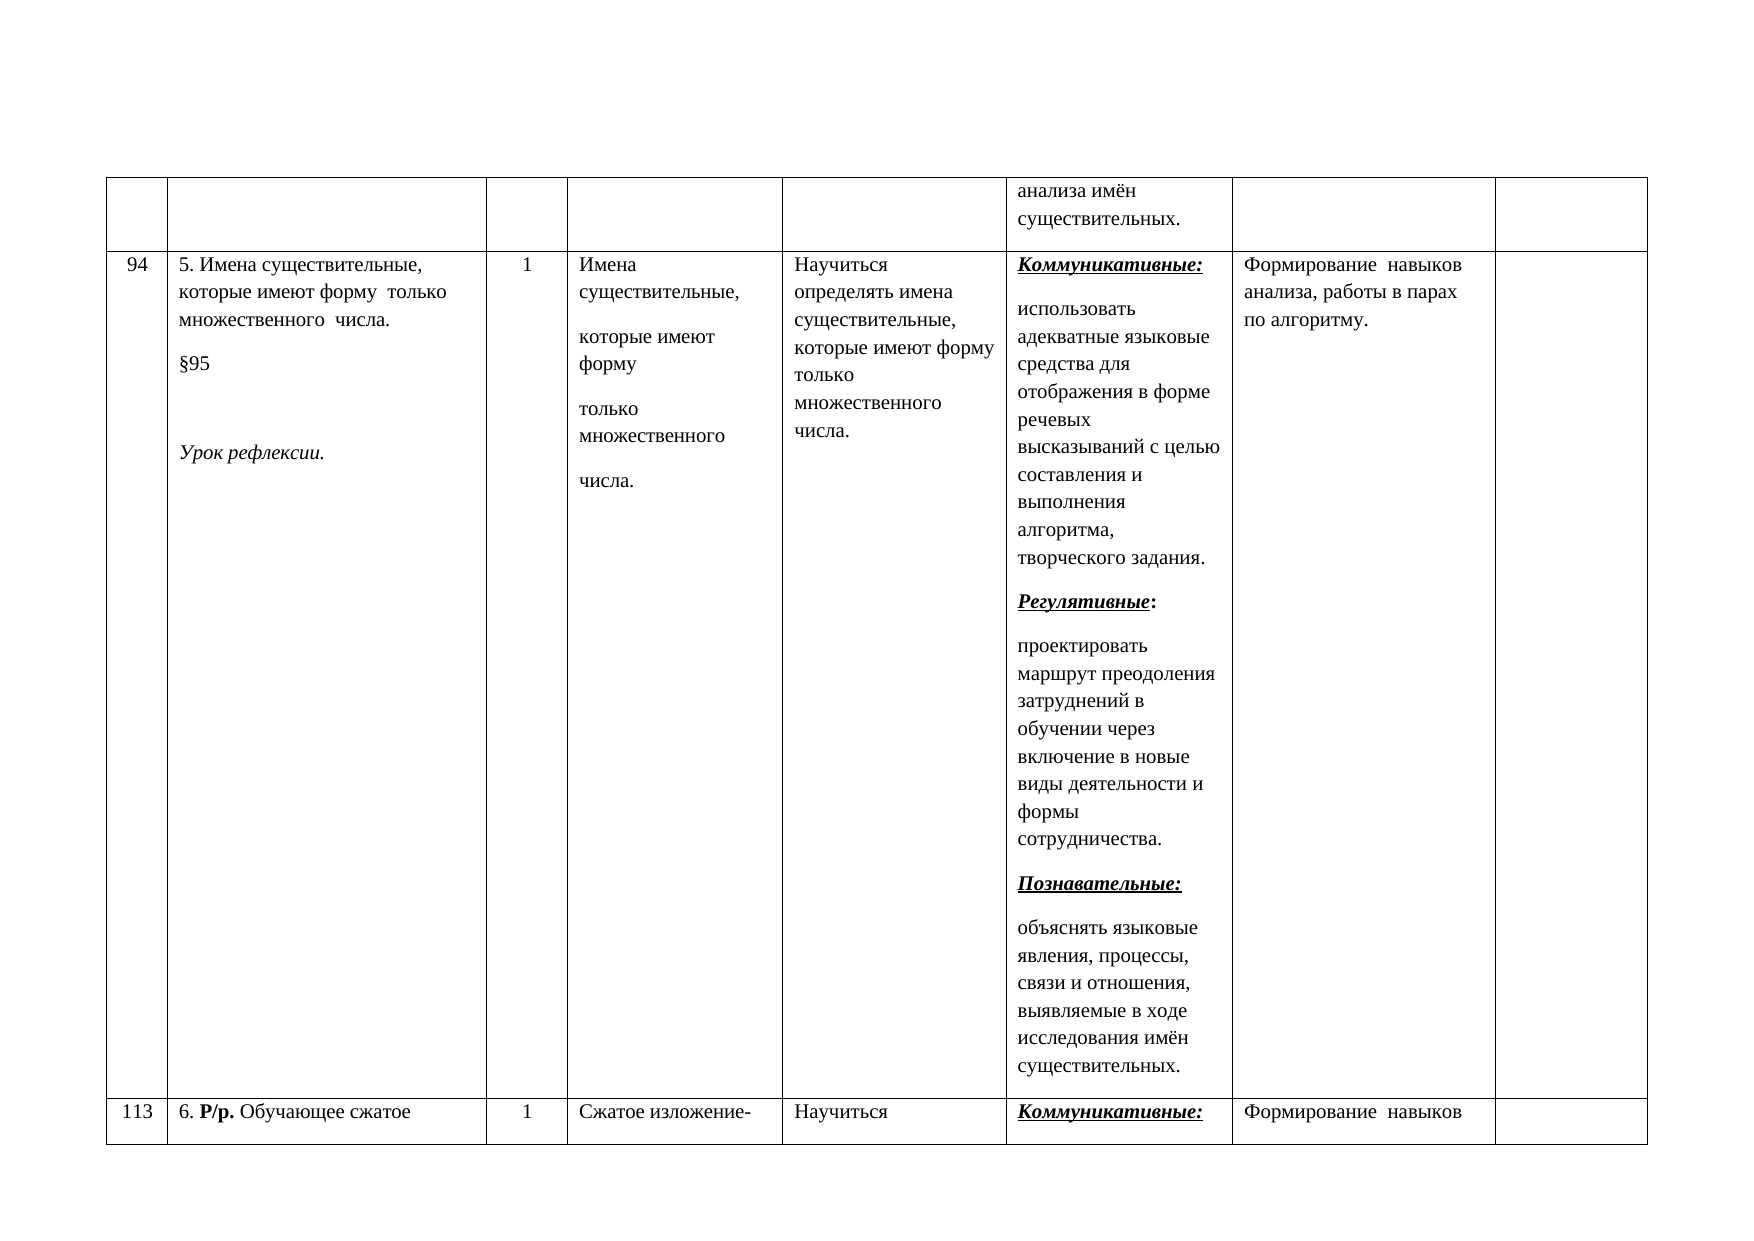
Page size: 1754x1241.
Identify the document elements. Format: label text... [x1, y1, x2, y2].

table_cell Коммуникативные: использовать адекватные языковые средства для отображения в форме речевых высказываний с целью составления и выполнения алгоритма, творческого задания. Регулятивные: проектировать маршрут преодоления затруднений в обучении через включение в новые виды деятельности и формы сотрудничества. Познавательные: объяснять языковые явления, процессы, связи и отношения, выявляемые в ходе исследования имён существительных. [1007, 252, 1232, 1098]
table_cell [168, 178, 486, 251]
table_cell 113 [107, 1099, 167, 1144]
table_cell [1007, 178, 1232, 251]
table_cell [107, 178, 167, 251]
table_cell [1496, 1099, 1647, 1144]
table_cell Научиться определять имена существительные, которые имеют форму только множественного числа. [783, 252, 1006, 1098]
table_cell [568, 178, 782, 251]
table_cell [1007, 1099, 1232, 1144]
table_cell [568, 1099, 782, 1144]
table_cell 5. Имена существительные, которые имеют форму только множественного числа. §95 Урок рефлексии. [168, 252, 486, 1098]
table_cell 1 [487, 252, 567, 1098]
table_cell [783, 178, 1006, 251]
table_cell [1233, 178, 1495, 251]
table_cell Имена существительные, которые имеют форму только множественного числа. [568, 252, 782, 1098]
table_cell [1233, 1099, 1495, 1144]
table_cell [783, 1099, 1006, 1144]
table_cell [1496, 178, 1647, 251]
table_cell 1 [487, 1099, 567, 1144]
table_cell [1496, 252, 1647, 1098]
table_cell [487, 178, 567, 251]
table_cell Формирование навыков анализа, работы в парах по алгоритму. [1233, 252, 1495, 1098]
table_cell 94 [107, 252, 167, 1098]
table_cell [168, 1099, 486, 1144]
